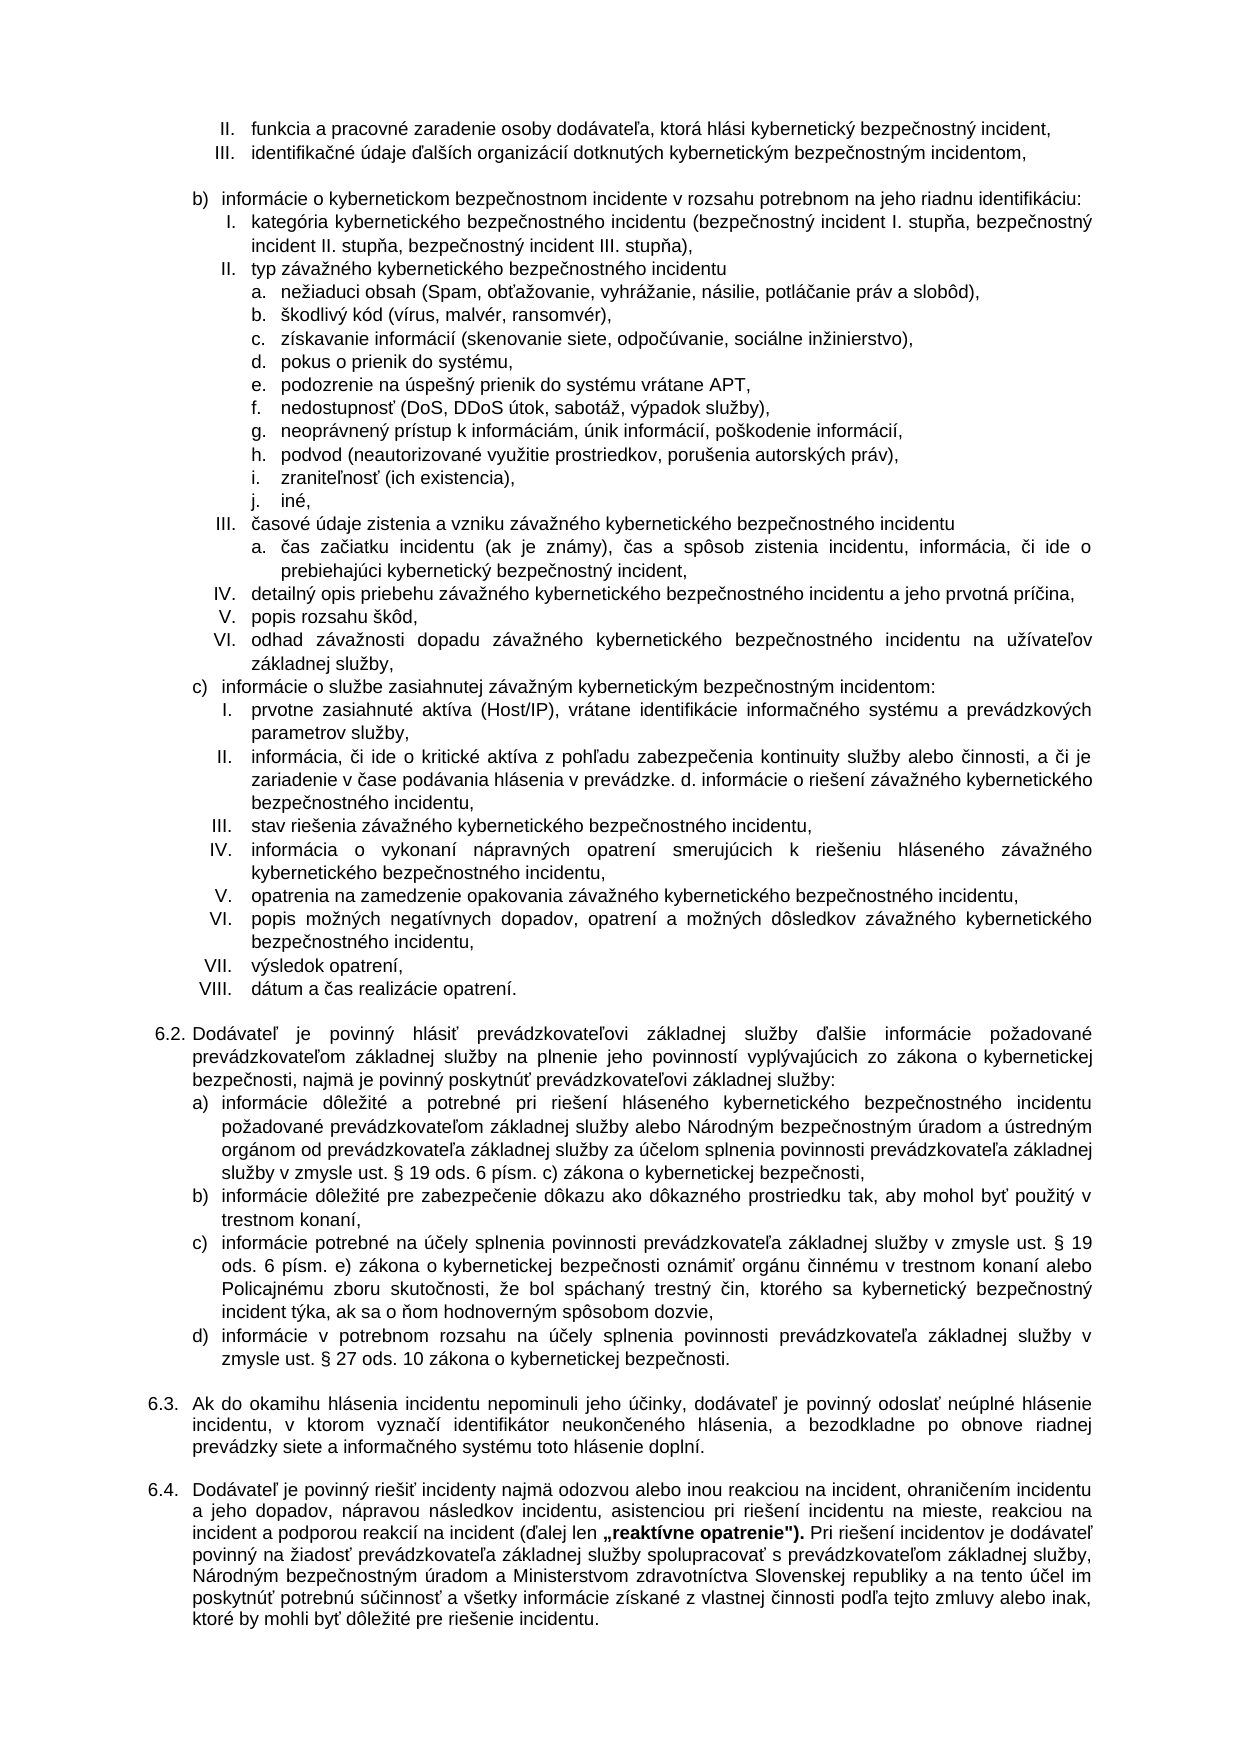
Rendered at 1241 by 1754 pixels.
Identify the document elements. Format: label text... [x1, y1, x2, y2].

list podozrenie na úspešný prienik do systému vrátane APT, [251, 374, 1093, 395]
list popis rozsahu škôd, [236, 606, 1093, 628]
list informácia, či ide o kritické aktíva z pohľadu zabezpečenia kontinuity služby alebo činnosti, a či je zariadenie v čase podávania hlásenia v prevádzke. d. informácie o riešení závažného kybernetického bezpečnostného incidentu, [232, 745, 1093, 813]
list výsledok opatrení, [232, 954, 1093, 976]
list typ závažného kybernetického bezpečnostného incidentu [236, 258, 1093, 279]
list informácie dôležité pre zabezpečenie dôkazu ako dôkazného prostriedku tak, aby mohol byť použitý v trestnom konaní, [192, 1185, 1093, 1230]
list neoprávnený prístup k informáciám, únik informácií, poškodenie informácií, [251, 420, 1093, 442]
list informácie o kybernetickom bezpečnostnom incidente v rozsahu potrebnom na jeho riadnu identifikáciu: [192, 188, 1093, 209]
list časové údaje zistenia a vzniku závažného kybernetického bezpečnostného incidentu [236, 513, 1093, 535]
list zraniteľnosť (ich existencia), [251, 467, 1093, 488]
list podvod (neautorizované využitie prostriedkov, porušenia autorských práv), [251, 443, 1093, 465]
list kategória kybernetického bezpečnostného incidentu (bezpečnostný incident I. stupňa, bezpečnostný incident II. stupňa, bezpečnostný incident III. stupňa), [236, 211, 1093, 256]
list informácie v potrebnom rozsahu na účely splnenia povinnosti prevádzkovateľa základnej služby v zmysle ust. § 27 ods. 10 zákona o kybernetickej bezpečnosti. [192, 1324, 1093, 1369]
list nežiaduci obsah (Spam, obťažovanie, vyhrážanie, násilie, potláčanie práv a slobôd), [251, 281, 1093, 302]
list informácie dôležité a potrebné pri riešení hláseného kybernetického bezpečnostného incidentu požadované prevádzkovateľom základnej služby alebo Národným bezpečnostným úradom a ústredným orgánom od prevádzkovateľa základnej služby za účelom splnenia povinnosti prevádzkovateľa základnej služby v zmysle ust. § 19 ods. 6 písm. c) zákona o kybernetickej bezpečnosti, [192, 1092, 1093, 1183]
list nedostupnosť (DoS, DDoS útok, sabotáž, výpadok služby), [251, 397, 1093, 418]
list stav riešenia závažného kybernetického bezpečnostného incidentu, [232, 815, 1093, 837]
list informácie o službe zasiahnutej závažným kybernetickým bezpečnostným incidentom: [192, 676, 1093, 697]
list informácie potrebné na účely splnenia povinnosti prevádzkovateľa základnej služby v zmysle ust. § 19 ods. 6 písm. e) zákona o kybernetickej bezpečnosti oznámiť orgánu činnému v trestnom konaní alebo Policajnému zboru skutočnosti, že bol spáchaný trestný čin, ktorého sa kybernetický bezpečnostný incident týka, ak sa o ňom hodnoverným spôsobom dozvie, [192, 1232, 1093, 1323]
list iné, [251, 490, 1093, 511]
list detailný opis priebehu závažného kybernetického bezpečnostného incidentu a jeho prvotná príčina, [236, 583, 1093, 604]
list získavanie informácií (skenovanie siete, odpočúvanie, sociálne inžinierstvo), [251, 327, 1093, 349]
list Dodávateľ je povinný hlásiť prevádzkovateľovi základnej služby ďalšie informácie požadované prevádzkovateľom základnej služby na plnenie jeho povinností vyplývajúcich zo zákona o kybernetickej bezpečnosti, najmä je povinný poskytnúť prevádzkovateľovi základnej služby: [154, 1022, 1093, 1091]
list opatrenia na zamedzenie opakovania závažného kybernetického bezpečnostného incidentu, [232, 885, 1093, 906]
list Dodávateľ je povinný riešiť incidenty najmä odozvou alebo inou reakciou na incident, ohraničením incidentu a jeho dopadov, nápravou následkov incidentu, asistenciou pri riešení incidentu na mieste, reakciou na incident a podporou reakcií na incident (ďalej len „reaktívne opatrenie"). Pri riešení incidentov je dodávateľ povinný na žiadosť prevádzkovateľa základnej služby spolupracovať s prevádzkovateľom základnej služby, Národným bezpečnostným úradom a Ministerstvom zdravotníctva Slovenskej republiky a na tento účel im poskytnúť potrebnú súčinnosť a všetky informácie získané z vlastnej činnosti podľa tejto zmluvy alebo inak, ktoré by mohli byť dôležité pre riešenie incidentu. [148, 1479, 1093, 1630]
list prvotne zasiahnuté aktíva (Host/IP), vrátane identifikácie informačného systému a prevádzkových parametrov služby, [232, 699, 1093, 744]
list čas začiatku incidentu (ak je známy), čas a spôsob zistenia incidentu, informácia, či ide o prebiehajúci kybernetický bezpečnostný incident, [251, 536, 1093, 581]
list popis možných negatívnych dopadov, opatrení a možných dôsledkov závažného kybernetického bezpečnostného incidentu, [232, 908, 1093, 953]
list Ak do okamihu hlásenia incidentu nepominuli jeho účinky, dodávateľ je povinný odoslať neúplné hlásenie incidentu, v ktorom vyznačí identifikátor neukončeného hlásenia, a bezodkladne po obnove riadnej prevádzky siete a informačného systému toto hlásenie doplní. [148, 1392, 1093, 1457]
list informácia o vykonaní nápravných opatrení smerujúcich k riešeniu hláseného závažného kybernetického bezpečnostného incidentu, [232, 838, 1093, 883]
list odhad závažnosti dopadu závažného kybernetického bezpečnostného incidentu na užívateľov základnej služby, [236, 629, 1093, 674]
list funkcia a pracovné zaradenie osoby dodávateľa, ktorá hlási kybernetický bezpečnostný incident, [235, 118, 1093, 140]
list pokus o prienik do systému, [251, 351, 1093, 372]
list škodlivý kód (vírus, malvér, ransomvér), [251, 304, 1093, 326]
list identifikačné údaje ďalších organizácií dotknutých kybernetickým bezpečnostným incidentom, [235, 141, 1093, 163]
list dátum a čas realizácie opatrení. [232, 978, 1093, 999]
